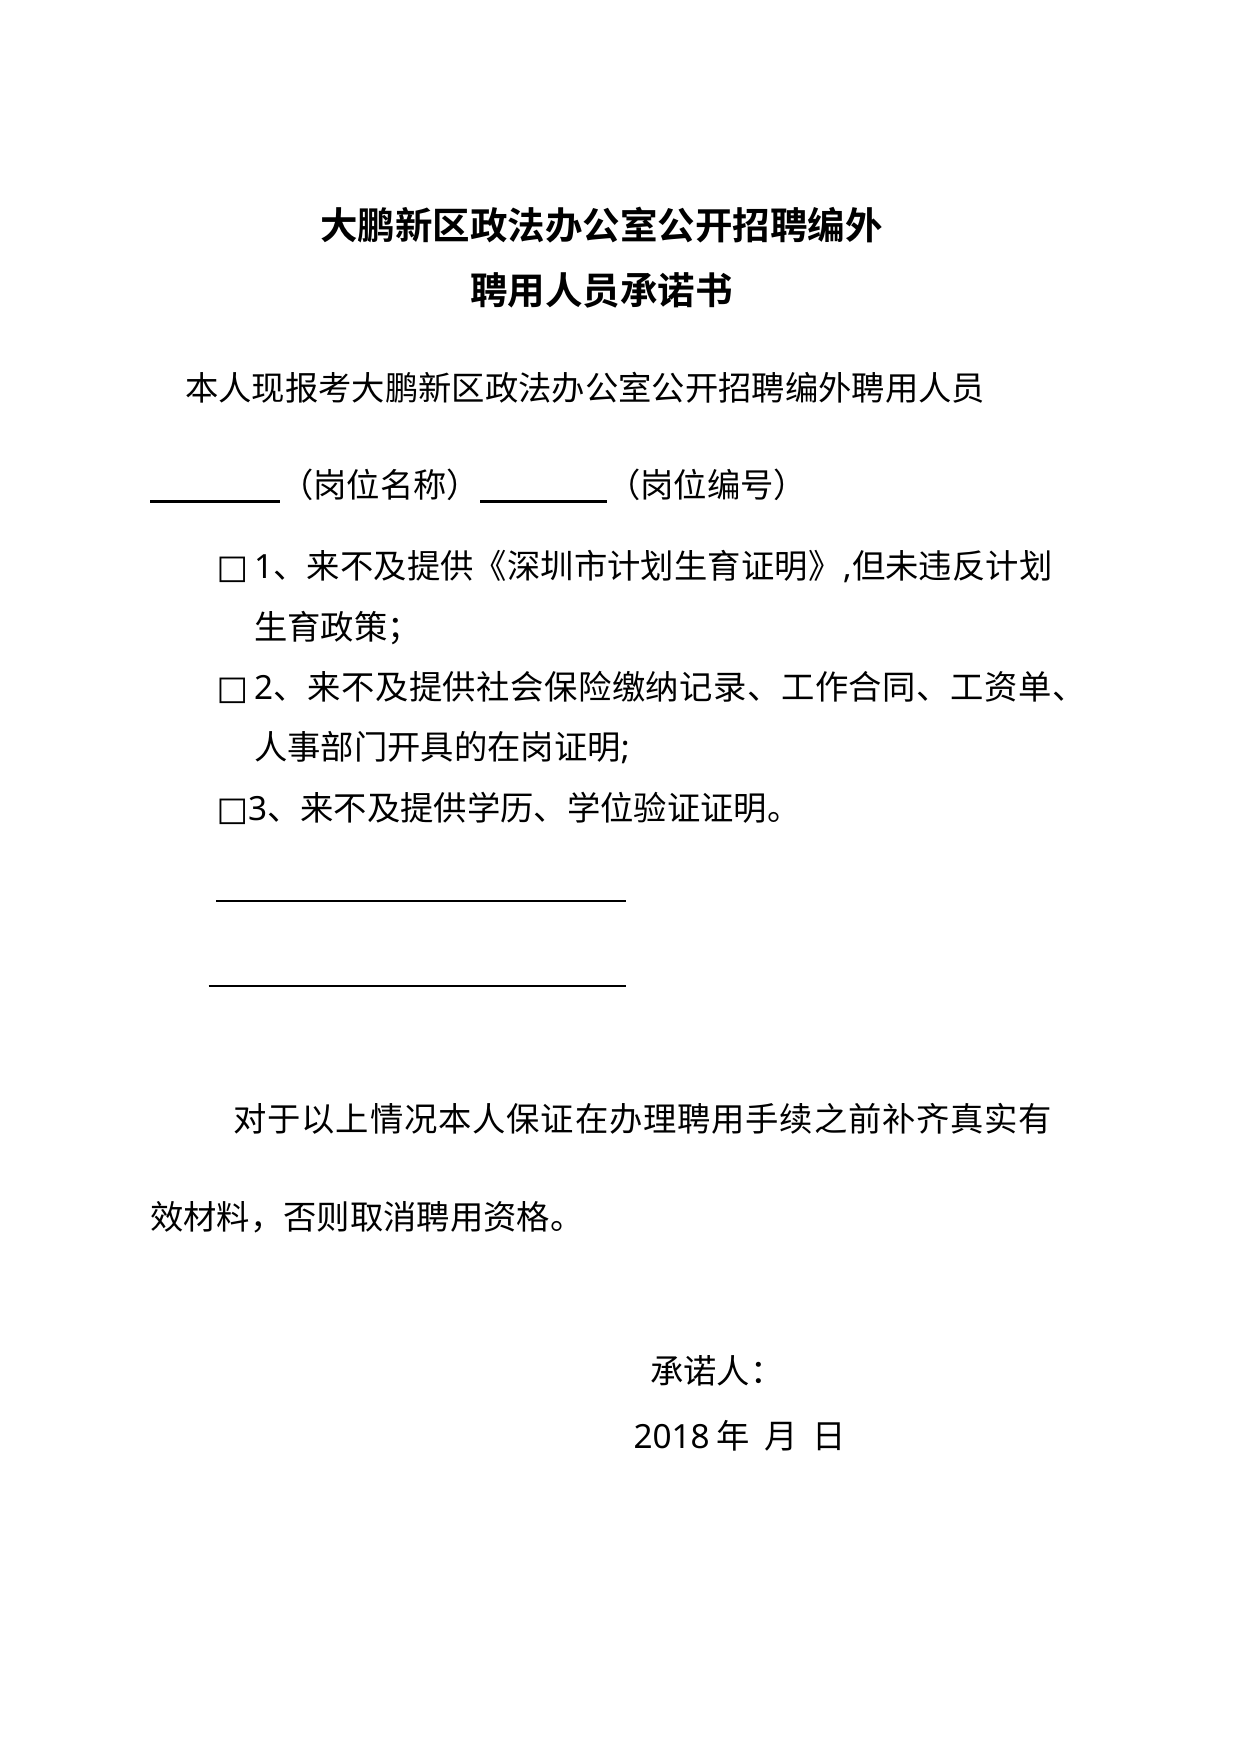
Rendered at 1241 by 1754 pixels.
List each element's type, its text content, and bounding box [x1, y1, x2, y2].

list 1、来不及提供《深圳市计划生育证明》,但未违反计划生育政策； [216, 540, 1053, 649]
list 2、来不及提供社会保险缴纳记录、工作合同、工资单、人事部门开具的在岗证明; [216, 661, 1053, 769]
text 承诺人： [150, 1336, 1053, 1401]
text 本人现报考大鹏新区政法办公室公开招聘编外聘用人员 [150, 353, 1053, 418]
text 对于以上情况本人保证在办理聘用手续之前补齐真实有效材料，否则取消聘用资格。 [150, 1085, 1053, 1247]
text 2018年 月 日 [150, 1401, 1053, 1466]
text （岗位名称） （岗位编号） [150, 451, 1053, 516]
text 聘用人员承诺书 [150, 256, 1053, 321]
text 大鹏新区政法办公室公开招聘编外 [150, 191, 1053, 256]
text □3、来不及提供学历、学位验证证明。 [216, 782, 1053, 830]
